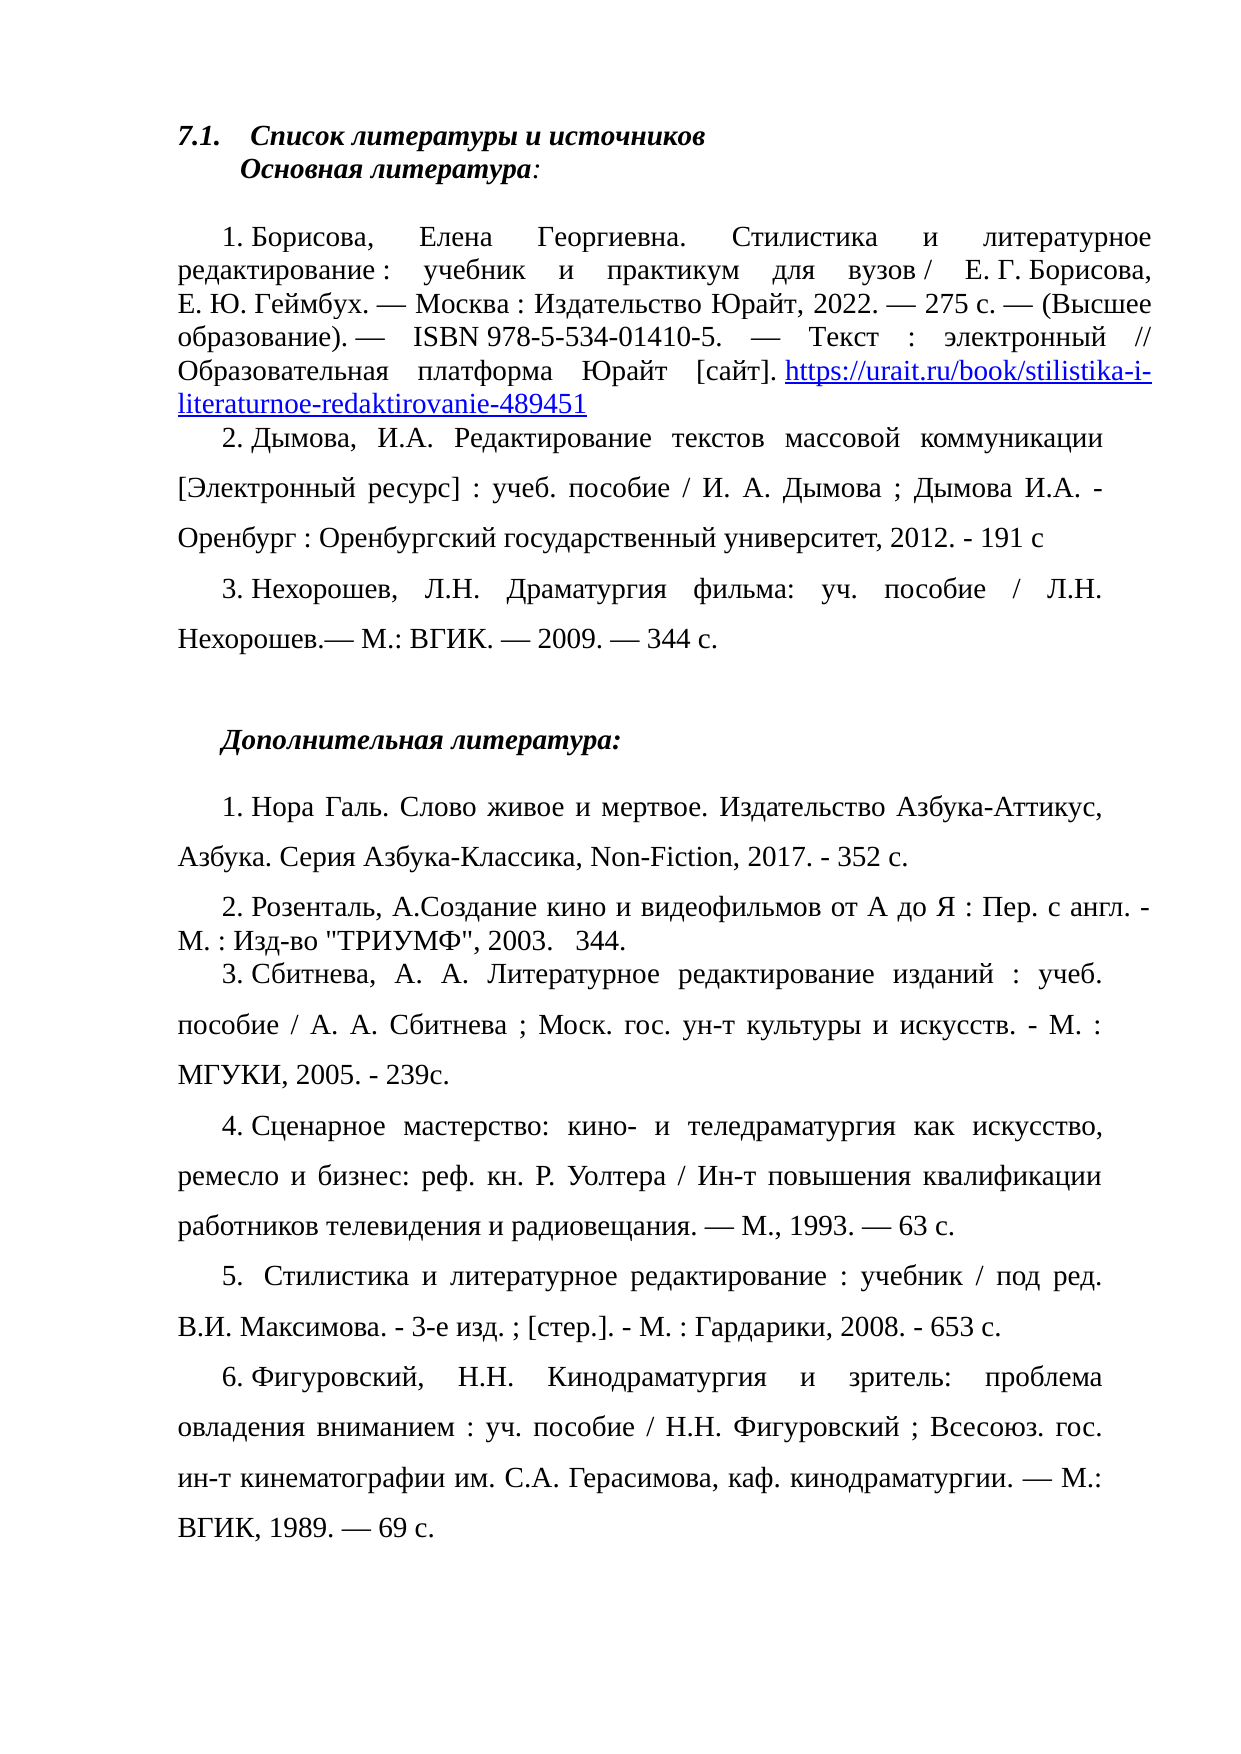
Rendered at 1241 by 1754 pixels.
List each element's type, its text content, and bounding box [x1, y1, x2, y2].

list Нехорошев, Л.Н. Драматургия фильма: уч. пособие / Л.Н. Нехорошев.— М.: ВГИК. — 2009. — 344 с. [177, 571, 1103, 655]
list Борисова, Елена Георгиевна. Стилистика и литературное редактирование : учебник и практикум для вузов / Е. Г. Борисова, Е. Ю. Геймбух. — Москва : Издательство Юрайт, 2022. — 275 с. — (Высшее образование). — ISBN 978-5-534-01410-5. — Текст : электронный // Образовательная платформа Юрайт [сайт]. https://urait.ru/book/stilistika-i-literaturnoe-redaktirovanie-489451 [177, 219, 732, 286]
list Сбитнева, А. А. Литературное редактирование изданий : учеб. пособие / А. А. Сбитнева ; Моск. гос. ун-т культуры и искусств. - М. : МГУКИ, 2005. - 239с. [177, 957, 1103, 1091]
text Дополнительная литература: [177, 722, 1152, 755]
list Сценарное мастерство: кино- и теледраматургия как искусство, ремесло и бизнес: реф. кн. Р. Уолтера / Ин-т повышения квалификации работников телевидения и радиовещания. — М., 1993. — 63 с. [177, 1108, 1103, 1242]
list Нора Галь. Слово живое и мертвое. Издательство Азбука-Аттикус, Азбука. Серия Азбука-Классика, Non-Fiction, 2017. - 352 с. [177, 789, 1103, 873]
list Борисова, Елена Георгиевна. Стилистика и литературное редактирование : учебник и практикум для вузов / Е. Г. Борисова, Е. Ю. Геймбух. — Москва : Издательство Юрайт, 2022. — 275 с. — (Высшее образование). — ISBN 978-5-534-01410-5. — Текст : электронный // Образовательная платформа Юрайт [сайт]. https://urait.ru/book/stilistika-i-literaturnoe-redaktirovanie-489451 [587, 353, 1152, 420]
list Дымова, И.А. Редактирование текстов массовой коммуникации [Электронный ресурс] : учеб. пособие / И. А. Дымова ; Дымова И.А. - Оренбург : Оренбургский государственный университет, 2012. - 191 c [177, 420, 1103, 554]
text Основная литература: [177, 152, 1152, 185]
text 7.1. Список литературы и источников [177, 118, 1152, 152]
list Стилистика и литературное редактирование : учебник / под ред. В.И. Максимова. - 3-е изд. ; [стер.]. - М. : Гардарики, 2008. - 653 с. [177, 1258, 1103, 1342]
list Фигуровский, Н.Н. Кинодраматургия и зритель: проблема овладения вниманием : уч. пособие / Н.Н. Фигуровский ; Всесоюз. гос. ин-т кинематографии им. С.А. Герасимова, каф. кинодраматургии. — М.: ВГИК, 1989. — 69 с. [177, 1359, 1103, 1544]
list Розенталь, А.Создание кино и видеофильмов от А до Я : Пер. с англ. - М. : Изд-во "ТРИУМФ", 2003. 344. [177, 889, 1152, 957]
